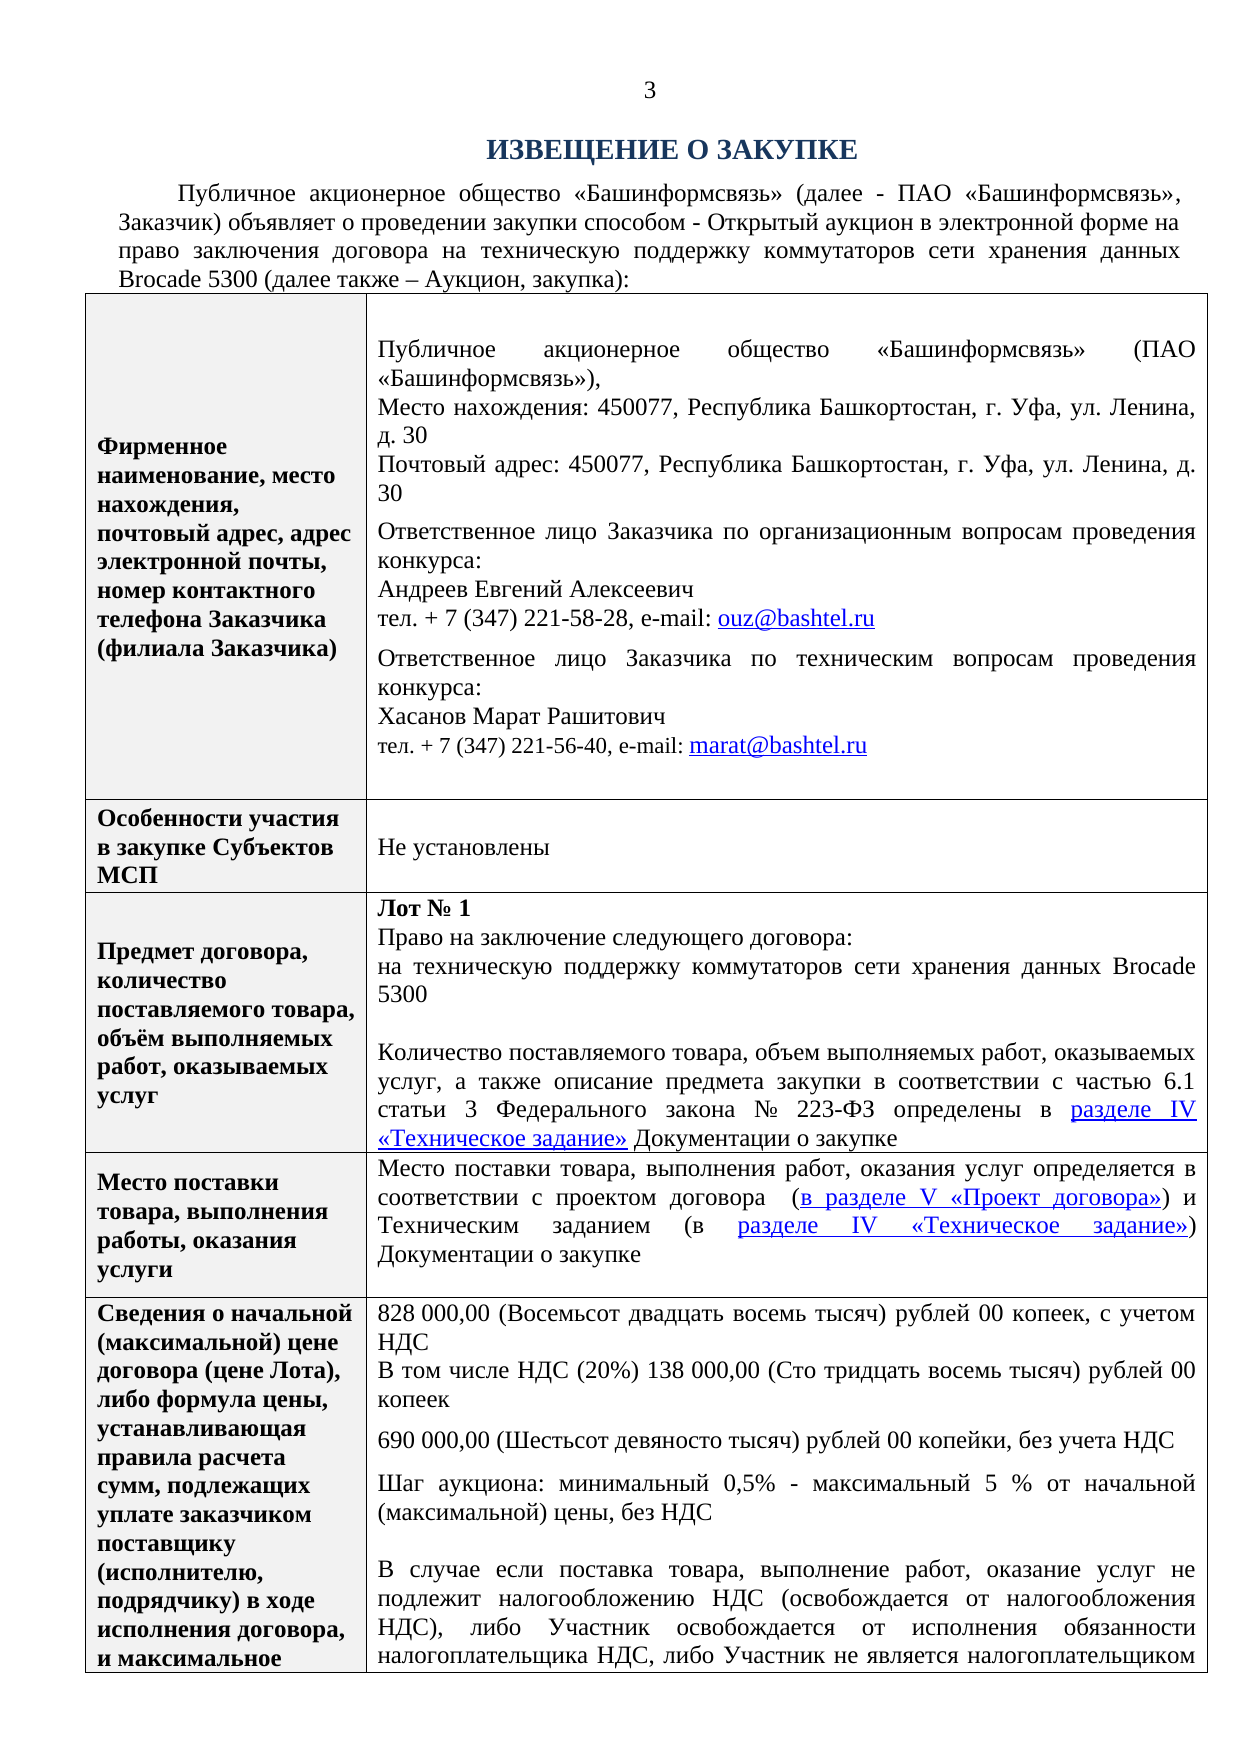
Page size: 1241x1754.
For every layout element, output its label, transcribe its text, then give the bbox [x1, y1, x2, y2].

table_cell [367, 1298, 1207, 1672]
table_cell Лот № 1 Право на заключение следующего договора: на техническую поддержку коммутаторов сети хранения данных Brocade 5300 Количество поставляемого товара, объем выполняемых работ, оказываемых услуг, а также описание предмета закупки в соответствии с частью 6.1 статьи 3 Федерального закона № 223-ФЗ определены в разделе IV «Техническое задание» Документации о закупке [367, 893, 1207, 1152]
table_cell Не установлены [367, 800, 1207, 892]
table_cell Предмет договора, количество поставляемого товара, объём выполняемых работ, оказываемых услуг [86, 893, 366, 1152]
table_cell Особенности участия в закупке Субъектов МСП [86, 800, 366, 892]
table_header Фирменное наименование, место нахождения, почтовый адрес, адрес электронной почты, номер контактного телефона Заказчика (филиала Заказчика) [86, 294, 366, 799]
text ИЗВЕЩЕНИЕ О ЗАКУПКЕ [163, 132, 1181, 166]
text Публичное акционерное общество «Башинформсвязь» (далее - ПАО «Башинформсвязь», Заказчик) объявляет о проведении закупки способом - Открытый аукцион в электронной форме на право заключения договора на техническую поддержку коммутаторов сети хранения данных Brocade 5300 (далее также – Аукцион, закупка): [118, 178, 1181, 293]
table_cell Место поставки товара, выполнения работы, оказания услуги [86, 1153, 366, 1297]
table_cell Место поставки товара, выполнения работ, оказания услуг определяется в соответствии с проектом договора (в разделе V «Проект договора») и Техническим заданием (в разделе IV «Техническое задание») Документации о закупке [367, 1153, 1207, 1297]
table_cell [86, 1298, 366, 1672]
table_header Публичное акционерное общество «Башинформсвязь» (ПАО «Башинформсвязь»), Место нахождения: 450077, Республика Башкортостан, г. Уфа, ул. Ленина, д. 30 Почтовый адрес: 450077, Республика Башкортостан, г. Уфа, ул. Ленина, д. 30 Ответственное лицо Заказчика по организационным вопросам проведения конкурса: Андреев Евгений Алексеевич тел. + 7 (347) 221-58-28, e-mail: ouz@bashtel.ru Ответственное лицо Заказчика по техническим вопросам проведения конкурса: Хасанов Марат Рашитович тел. + 7 (347) 221-56-40, e-mail: marat@bashtel.ru [367, 294, 1207, 799]
